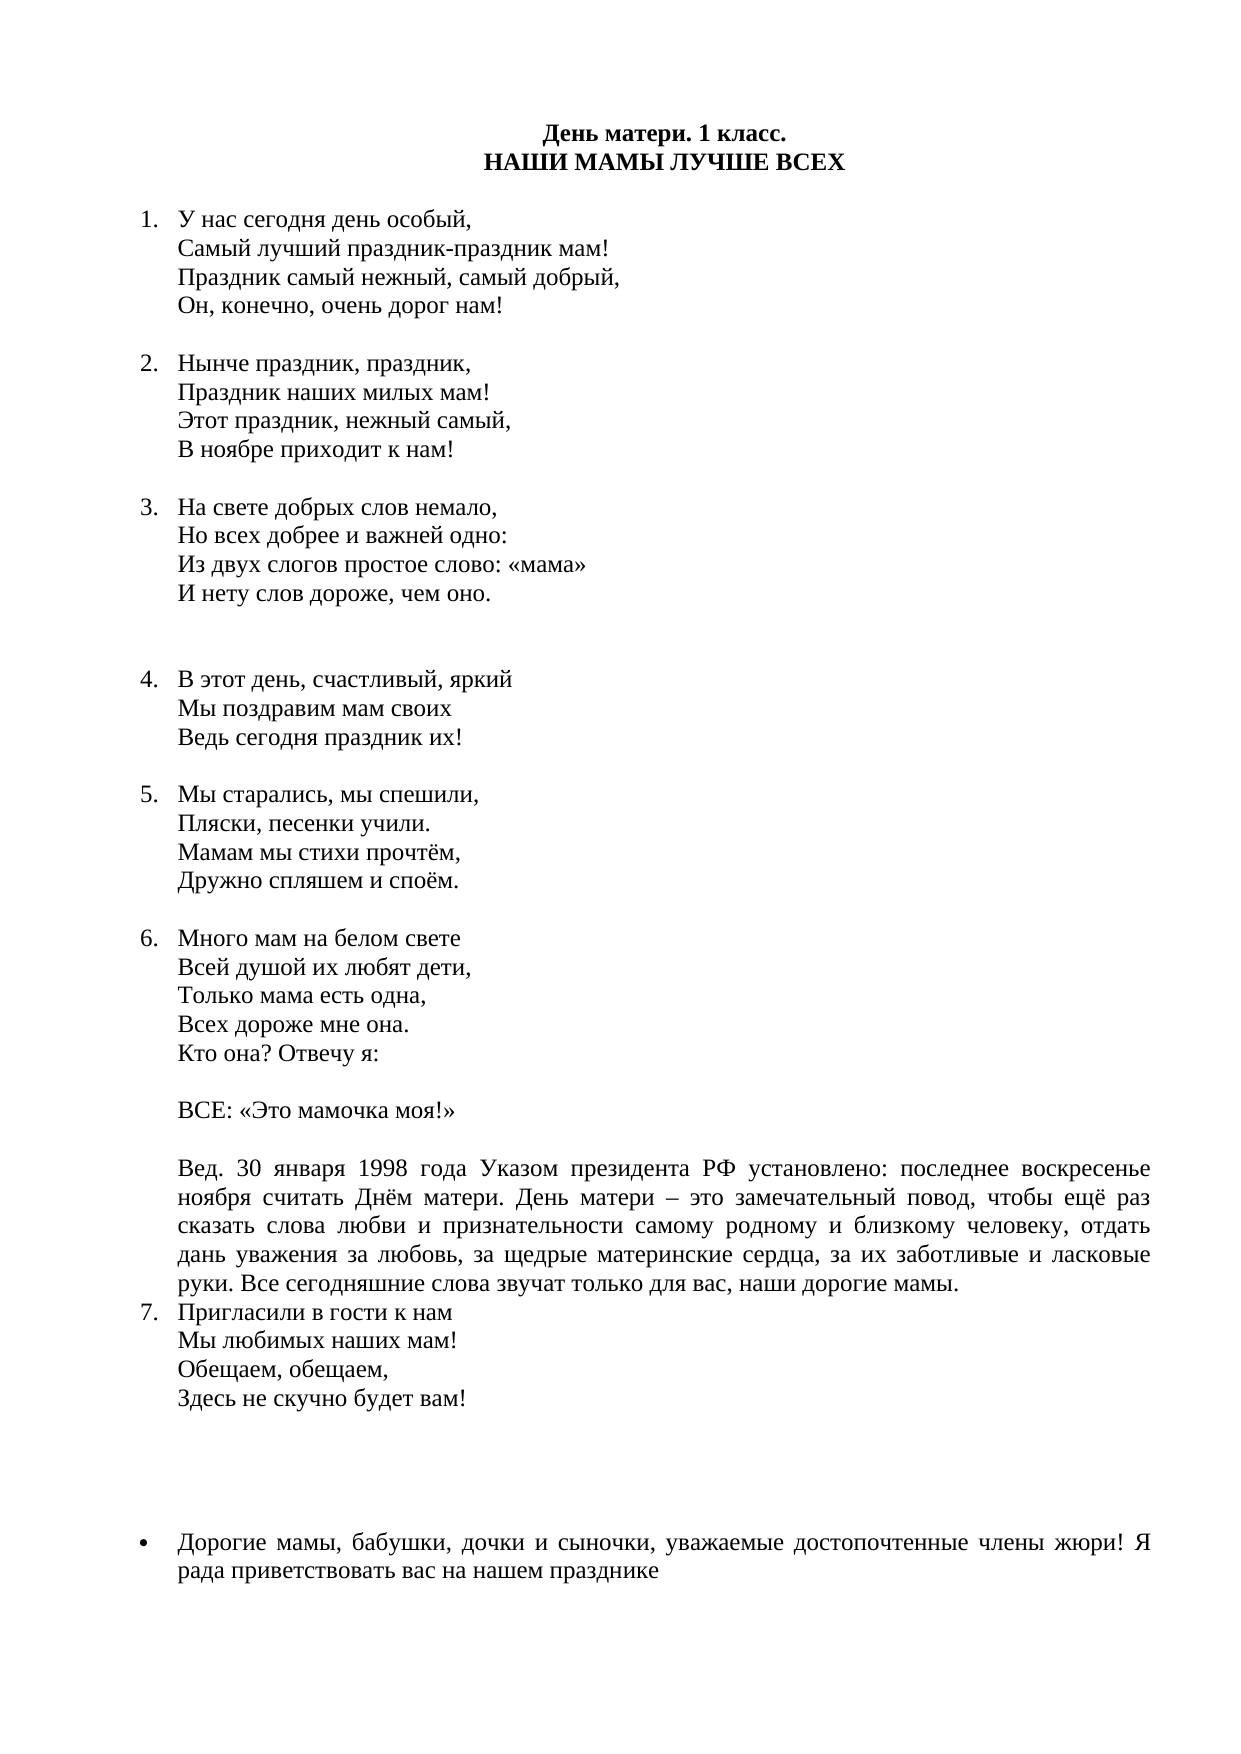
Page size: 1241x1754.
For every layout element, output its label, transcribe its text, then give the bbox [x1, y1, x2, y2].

text Праздник самый нежный, самый добрый, [177, 262, 1152, 291]
list Пригласили в гости к нам [140, 1297, 1152, 1326]
list Много мам на белом свете [140, 923, 1152, 952]
text Этот праздник, нежный самый, [177, 406, 1152, 434]
list В этот день, счастливый, яркий [140, 664, 1152, 693]
text Самый лучший праздник-праздник мам! [177, 233, 1152, 262]
text Здесь не скучно будет вам! [177, 1383, 1152, 1412]
text Он, конечно, очень дорог нам! [177, 291, 1152, 319]
text Только мама есть одна, [177, 981, 1152, 1009]
text Всей душой их любят дети, [177, 952, 1152, 981]
text В ноябре приходит к нам! [177, 434, 1152, 463]
list У нас сегодня день особый, [140, 204, 1152, 233]
text НАШИ МАМЫ ЛУЧШЕ ВСЕХ [177, 147, 1152, 176]
text Из двух слогов простое слово: «мама» [177, 549, 1152, 578]
text Мы любимых наших мам! [177, 1326, 1152, 1354]
text Всех дороже мне она. [177, 1009, 1152, 1038]
text Пляски, песенки учили. [177, 808, 1152, 837]
text Ведь сегодня праздник их! [177, 722, 1152, 751]
text Дружно спляшем и споём. [177, 866, 1152, 894]
list Нынче праздник, праздник, [140, 348, 1152, 377]
text День матери. 1 класс. [177, 118, 1152, 147]
text Обещаем, обещаем, [177, 1354, 1152, 1383]
list Мы старались, мы спешили, [140, 779, 1152, 808]
list На свете добрых слов немало, [140, 492, 1152, 521]
text Кто она? Отвечу я: [177, 1038, 1152, 1067]
text Мы поздравим мам своих [177, 693, 1152, 722]
text Праздник наших милых мам! [177, 377, 1152, 406]
text ВСЕ: «Это мамочка моя!» [177, 1096, 1152, 1124]
text Мамам мы стихи прочтём, [177, 837, 1152, 866]
text И нету слов дороже, чем оно. [177, 578, 1152, 607]
list Дорогие мамы, бабушки, дочки и сыночки, уважаемые достопочтенные члены жюри! Я рада приветствовать вас на нашем празднике [140, 1527, 1152, 1584]
text Но всех добрее и важней одно: [177, 521, 1152, 549]
text Вед. 30 января 1998 года Указом президента РФ установлено: последнее воскресенье ноября считать Днём матери. День матери – это замечательный повод, чтобы ещё раз сказать слова любви и признательности самому родному и близкому человеку, отдать дань уважения за любовь, за щедрые материнские сердца, за их заботливые и ласковые руки. Все сегодняшние слова звучат только для вас, наши дорогие мамы. [177, 1153, 1152, 1297]
